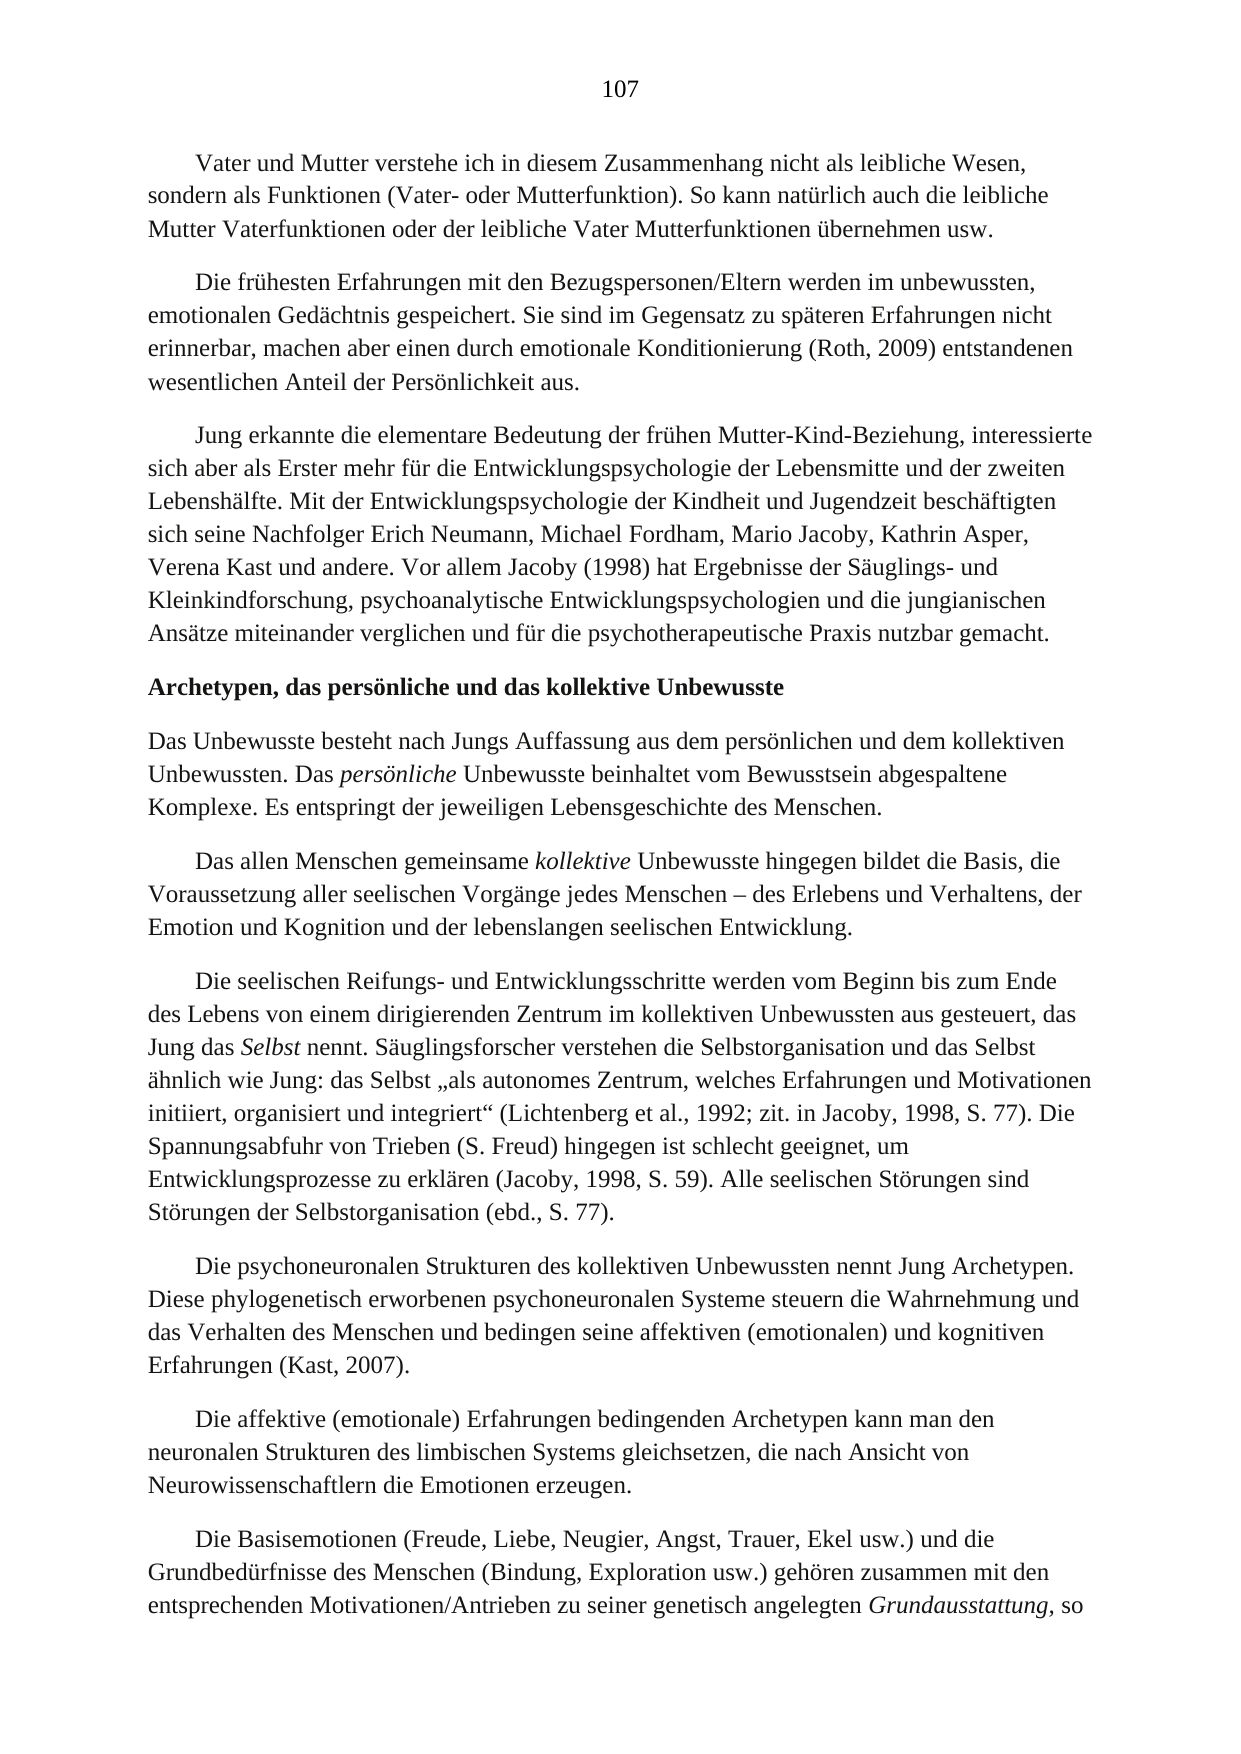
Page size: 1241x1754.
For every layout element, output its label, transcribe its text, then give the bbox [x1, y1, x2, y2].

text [148, 1524, 1093, 1619]
text Archetypen, das persönliche und das kollektive Unbewusste [148, 672, 1093, 701]
text Die frühesten Erfahrungen mit den Bezugspersonen/Eltern werden im unbewussten, emotionalen Gedächtnis gespeichert. Sie sind im Gegensatz zu späteren Erfahrungen nicht erinnerbar, machen aber einen durch emotionale Konditionierung (Roth, 2009) entstandenen wesentlichen Anteil der Persönlichkeit aus. [148, 267, 1093, 395]
text Vater und Mutter verstehe ich in diesem Zusammenhang nicht als leibliche Wesen, sondern als Funktionen (Vater- oder Mutterfunktion). So kann natürlich auch die leibliche Mutter Vaterfunktionen oder der leibliche Vater Mutterfunktionen übernehmen usw. [148, 148, 1093, 242]
text Jung erkannte die elementare Bedeutung der frühen Mutter-Kind-Beziehung, interessierte sich aber als Erster mehr für die Entwicklungspsychologie der Lebensmitte und der zweiten Lebenshälfte. Mit der Entwicklungspsychologie der Kindheit und Jugendzeit beschäftigten sich seine Nachfolger Erich Neumann, Michael Fordham, Mario Jacoby, Kathrin Asper, Verena Kast und andere. Vor allem Jacoby (1998) hat Ergebnisse der Säuglings- und Kleinkindforschung, psychoanalytische Entwicklungspsychologien und die jungianischen Ansätze miteinander verglichen und für die psychotherapeutische Praxis nutzbar gemacht. [148, 420, 1093, 647]
text Das allen Menschen gemeinsame kollektive Unbewusste hingegen bildet die Basis, die Voraussetzung aller seelischen Vorgänge jedes Menschen – des Erlebens und Verhaltens, der Emotion und Kognition und der lebenslangen seelischen Entwicklung. [148, 846, 1093, 941]
text Die seelischen Reifungs- und Entwicklungsschritte werden vom Beginn bis zum Ende des Lebens von einem dirigierenden Zentrum im kollektiven Unbewussten aus gesteuert, das Jung das Selbst nennt. Säuglingsforscher verstehen die Selbstorganisation und das Selbst ähnlich wie Jung: das Selbst „als autonomes Zentrum, welches Erfahrungen und Motivationen initiiert, organisiert und integriert“ (Lichtenberg et al., 1992; zit. in Jacoby, 1998, S. 77). Die Spannungsabfuhr von Trieben (S. Freud) hingegen ist schlecht geeignet, um Entwicklungsprozesse zu erklären (Jacoby, 1998, S. 59). Alle seelischen Störungen sind Störungen der Selbstorganisation (ebd., S. 77). [148, 966, 1093, 1226]
text Die affektive (emotionale) Erfahrungen bedingenden Archetypen kann man den neuronalen Strukturen des limbischen Systems gleichsetzen, die nach Ansicht von Neurowissenschaftlern die Emotionen erzeugen. [148, 1404, 1093, 1499]
text Die psychoneuronalen Strukturen des kollektiven Unbewussten nennt Jung Archetypen. Diese phylogenetisch erworbenen psychoneuronalen Systeme steuern die Wahrnehmung und das Verhalten des Menschen und bedingen seine affektiven (emotionalen) und kognitiven Erfahrungen (Kast, 2007). [148, 1251, 1093, 1379]
text Das Unbewusste besteht nach Jungs Auffassung aus dem persönlichen und dem kollektiven Unbewussten. Das persönliche Unbewusste beinhaltet vom Bewusstsein abgespaltene Komplexe. Es entspringt der jeweiligen Lebensgeschichte des Menschen. [148, 726, 1093, 821]
